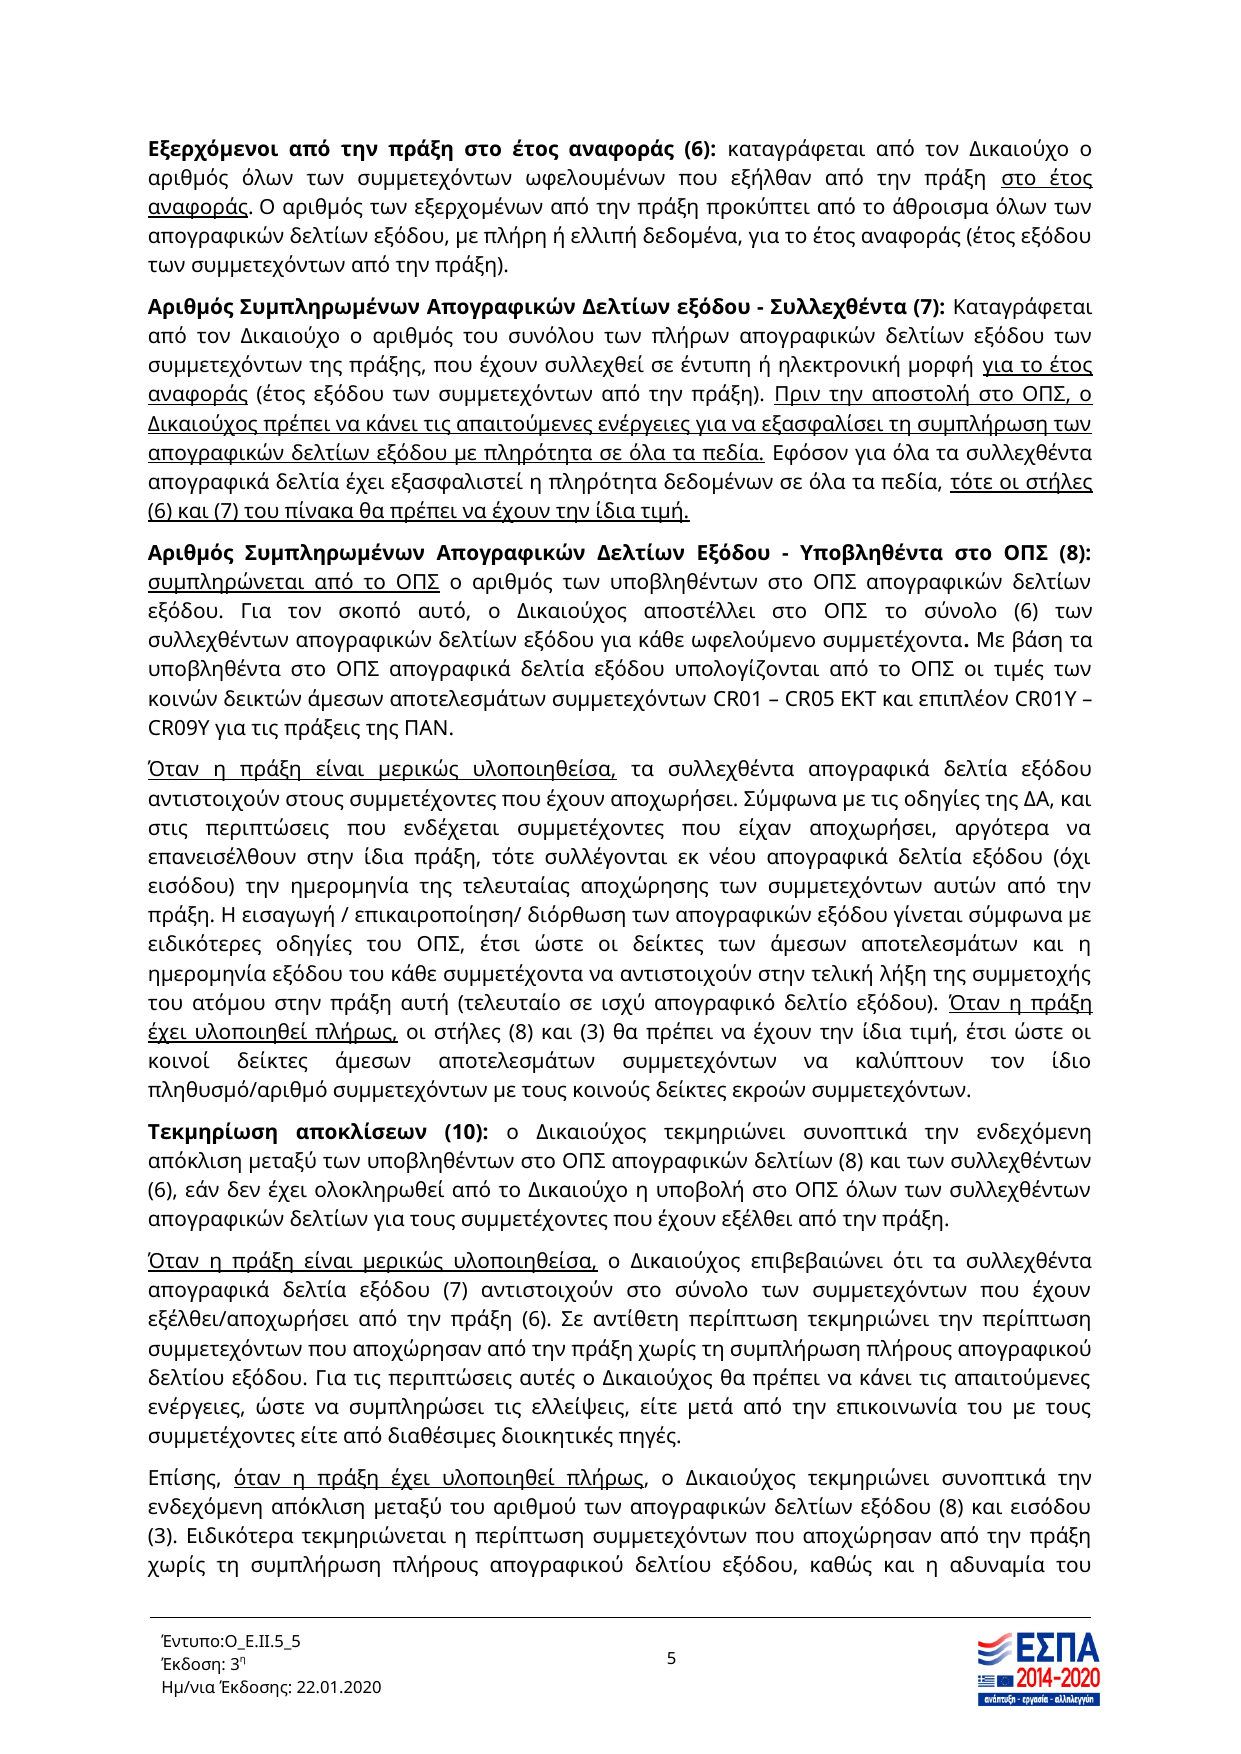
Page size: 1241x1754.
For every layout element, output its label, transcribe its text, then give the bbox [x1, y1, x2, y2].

text Αριθμός Συμπληρωμένων Απογραφικών Δελτίων εξόδου - Συλλεχθέντα (7): Καταγράφεται από τον Δικαιούχο ο αριθμός του συνόλου των πλήρων απογραφικών δελτίων εξόδου των συμμετεχόντων της πράξης, που έχουν συλλεχθεί σε έντυπη ή ηλεκτρονική μορφή για το έτος αναφοράς (έτος εξόδου των συμμετεχόντων από την πράξη). Πριν την αποστολή στο ΟΠΣ, ο Δικαιούχος πρέπει να κάνει τις απαιτούμενες ενέργειες για να εξασφαλίσει τη συμπλήρωση των απογραφικών δελτίων εξόδου με πληρότητα σε όλα τα πεδία. Εφόσον για όλα τα συλλεχθέντα απογραφικά δελτία έχει εξασφαλιστεί η πληρότητα δεδομένων σε όλα τα πεδία, τότε οι στήλες (6) και (7) του πίνακα θα πρέπει να έχουν την ίδια τιμή. [148, 434, 1092, 524]
text Εξερχόμενοι από την πράξη στο έτος αναφοράς (6): καταγράφεται από τον Δικαιούχο ο αριθμός όλων των συμμετεχόντων ωφελουμένων που εξήλθαν από την πράξη στο έτος αναφοράς. Ο αριθμός των εξερχομένων από την πράξη προκύπτει από το άθροισμα όλων των απογραφικών δελτίων εξόδου, με πλήρη ή ελλιπή δεδομένα, για το έτος αναφοράς (έτος εξόδου των συμμετεχόντων από την πράξη). [148, 133, 1092, 279]
text Αριθμός Συμπληρωμένων Απογραφικών Δελτίων Εξόδου - Υποβληθέντα στο ΟΠΣ (8): συμπληρώνεται από το ΟΠΣ ο αριθμός των υποβληθέντων στο ΟΠΣ απογραφικών δελτίων εξόδου. Για τον σκοπό αυτό, ο Δικαιούχος αποστέλλει στο ΟΠΣ το σύνολο (6) των συλλεχθέντων απογραφικών δελτίων εξόδου για κάθε ωφελούμενο συμμετέχοντα. Με βάση τα υποβληθέντα στο ΟΠΣ απογραφικά δελτία εξόδου υπολογίζονται από το ΟΠΣ οι τιμές των κοινών δεικτών άμεσων αποτελεσμάτων συμμετεχόντων CR01 – CR05 EKT και επιπλέον CR01Y –CR09Y για τις πράξεις της ΠΑΝ. [148, 537, 1092, 741]
text Όταν η πράξη είναι μερικώς υλοποιηθείσα, ο Δικαιούχος επιβεβαιώνει ότι τα συλλεχθέντα απογραφικά δελτία εξόδου (7) αντιστοιχούν στο σύνολο των συμμετεχόντων που έχουν εξέλθει/αποχωρήσει από την πράξη (6). Σε αντίθετη περίπτωση τεκμηριώνει την περίπτωση συμμετεχόντων που αποχώρησαν από την πράξη χωρίς τη συμπλήρωση πλήρους απογραφικού δελτίου εξόδου. Για τις περιπτώσεις αυτές ο Δικαιούχος θα πρέπει να κάνει τις απαιτούμενες ενέργειες, ώστε να συμπληρώσει τις ελλείψεις, είτε μετά από την επικοινωνία του με τους συμμετέχοντες είτε από διαθέσιμες διοικητικές πηγές. [148, 1245, 1092, 1449]
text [148, 1462, 1092, 1579]
text Όταν η πράξη είναι μερικώς υλοποιηθείσα, τα συλλεχθέντα απογραφικά δελτία εξόδου αντιστοιχούν στους συμμετέχοντες που έχουν αποχωρήσει. Σύμφωνα με τις οδηγίες της ΔΑ, και στις περιπτώσεις που ενδέχεται συμμετέχοντες που είχαν αποχωρήσει, αργότερα να επανεισέλθουν στην ίδια πράξη, τότε συλλέγονται εκ νέου απογραφικά δελτία εξόδου (όχι εισόδου) την ημερομηνία της τελευταίας αποχώρησης των συμμετεχόντων αυτών από την πράξη. Η εισαγωγή / επικαιροποίηση/ διόρθωση των απογραφικών εξόδου γίνεται σύμφωνα με ειδικότερες οδηγίες του ΟΠΣ, έτσι ώστε οι δείκτες των άμεσων αποτελεσμάτων και η ημερομηνία εξόδου του κάθε συμμετέχοντα να αντιστοιχούν στην τελική λήξη της συμμετοχής του ατόμου στην πράξη αυτή (τελευταίο σε ισχύ απογραφικό δελτίο εξόδου). Όταν η πράξη έχει υλοποιηθεί πλήρως, οι στήλες (8) και (3) θα πρέπει να έχουν την ίδια τιμή, έτσι ώστε οι κοινοί δείκτες άμεσων αποτελεσμάτων συμμετεχόντων να καλύπτουν τον ίδιο πληθυσμό/αριθμό συμμετεχόντων με τους κοινούς δείκτες εκροών συμμετεχόντων. [148, 754, 1092, 1104]
text Αριθμός Συμπληρωμένων Απογραφικών Δελτίων εξόδου - Συλλεχθέντα (7): Καταγράφεται από τον Δικαιούχο ο αριθμός του συνόλου των πλήρων απογραφικών δελτίων εξόδου των συμμετεχόντων της πράξης, που έχουν συλλεχθεί σε έντυπη ή ηλεκτρονική μορφή για το έτος αναφοράς (έτος εξόδου των συμμετεχόντων από την πράξη). Πριν την αποστολή στο ΟΠΣ, ο Δικαιούχος πρέπει να κάνει τις απαιτούμενες ενέργειες για να εξασφαλίσει τη συμπλήρωση των απογραφικών δελτίων εξόδου με πληρότητα σε όλα τα πεδία. Εφόσον για όλα τα συλλεχθέντα απογραφικά δελτία έχει εξασφαλιστεί η πληρότητα δεδομένων σε όλα τα πεδία, τότε οι στήλες (6) και (7) του πίνακα θα πρέπει να έχουν την ίδια τιμή. [148, 291, 1092, 433]
picture [974, 1631, 1103, 1708]
text Tεκμηρίωση αποκλίσεων (10): ο Δικαιούχος τεκμηριώνει συνοπτικά την ενδεχόμενη απόκλιση μεταξύ των υποβληθέντων στο ΟΠΣ απογραφικών δελτίων (8) και των συλλεχθέντων (6), εάν δεν έχει ολοκληρωθεί από το Δικαιούχο η υποβολή στο ΟΠΣ όλων των συλλεχθέντων απογραφικών δελτίων για τους συμμετέχοντες που έχουν εξέλθει από την πράξη. [148, 1116, 1092, 1233]
